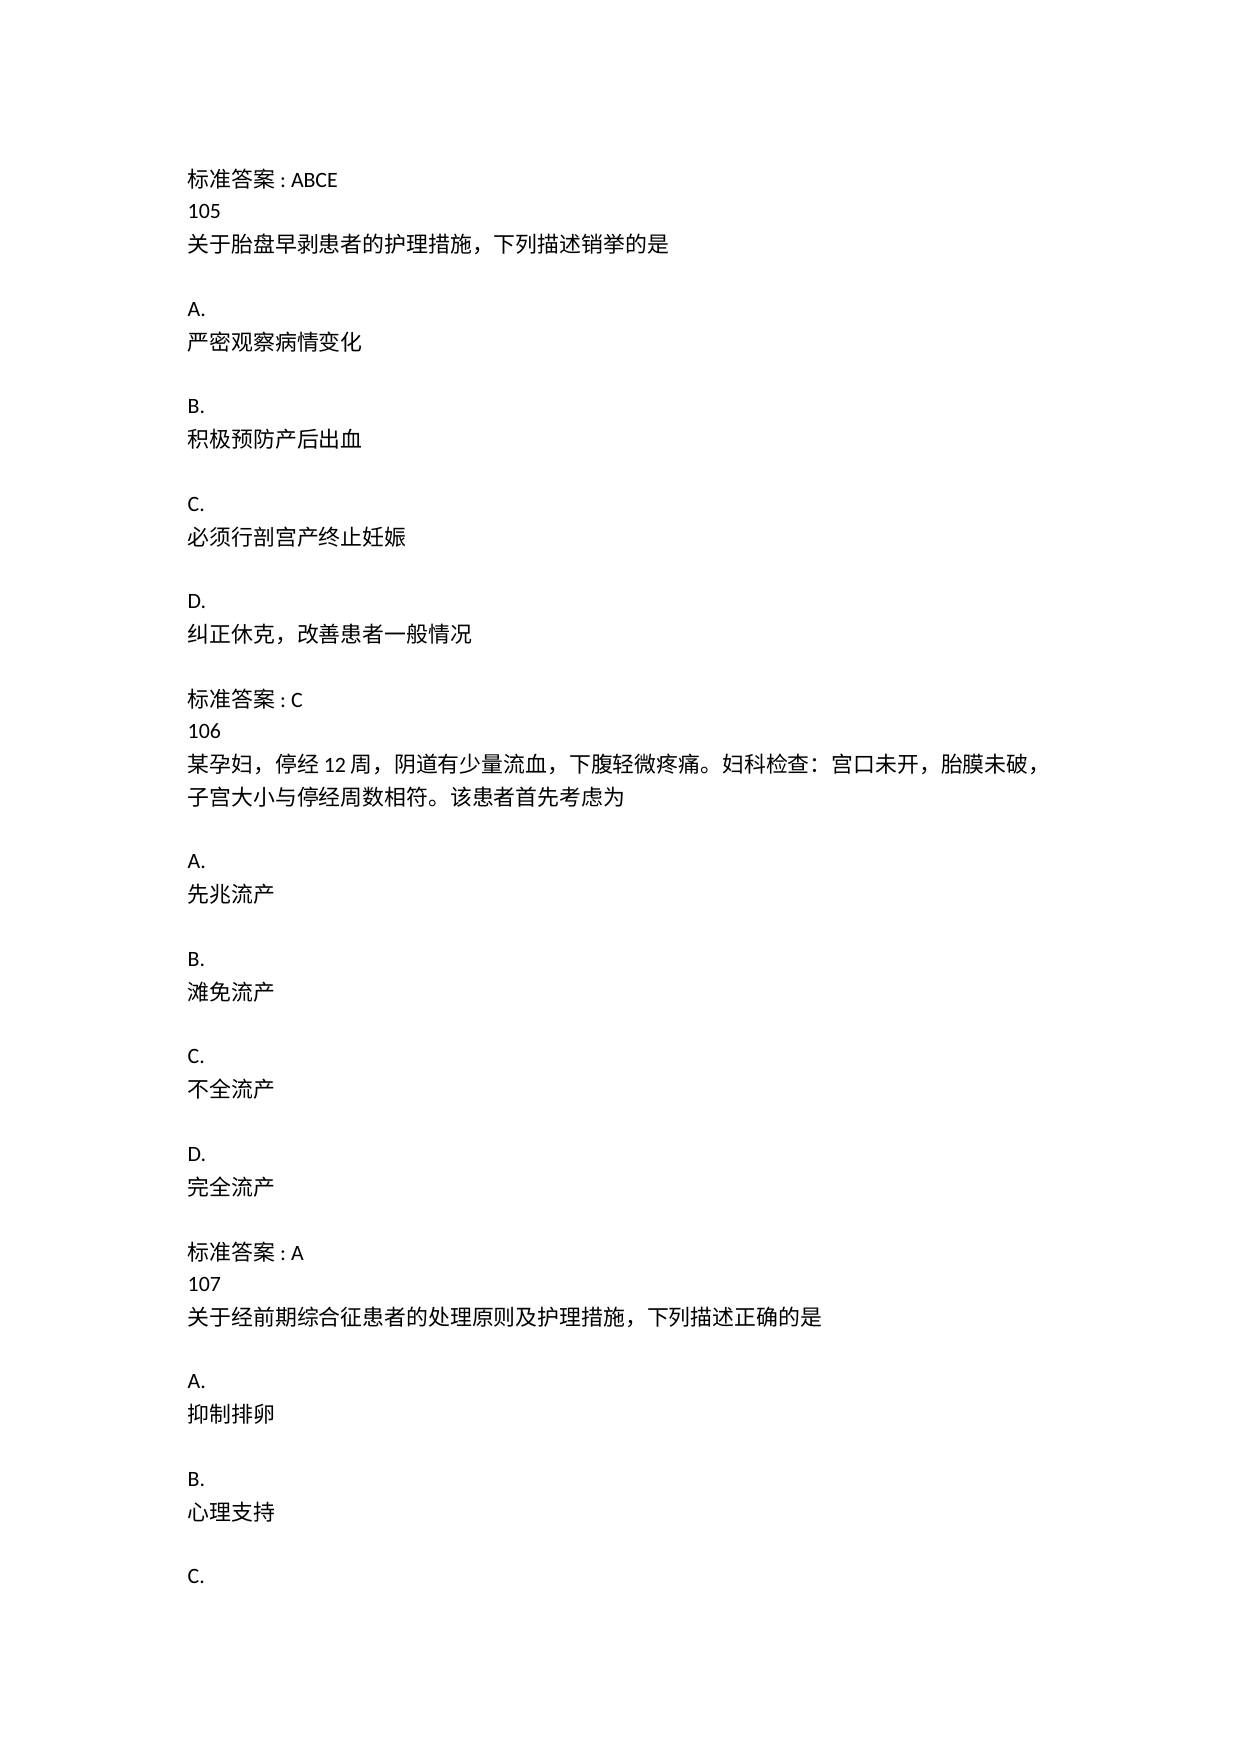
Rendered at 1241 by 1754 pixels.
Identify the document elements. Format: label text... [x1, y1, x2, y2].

text 滩免流产 [187, 974, 1053, 1007]
text B. [187, 942, 1053, 974]
text 必须行剖宫产终止妊娠 [187, 519, 1053, 552]
text B. [187, 389, 1053, 422]
text 关于经前期综合征患者的处理原则及护理措施，下列描述正确的是 [187, 1299, 1053, 1332]
text 心理支持 [187, 1494, 1053, 1527]
text A. [187, 292, 1053, 324]
text 抑制排卵 [187, 1397, 1053, 1429]
text B. [187, 1462, 1053, 1494]
text C. [187, 487, 1053, 519]
text C. [187, 1559, 1053, 1592]
text 标准答案 : ABCE [187, 162, 1053, 194]
text 严密观察病情变化 [187, 324, 1053, 357]
text D. [187, 584, 1053, 617]
text 105 [187, 194, 1053, 227]
text C. [187, 1039, 1053, 1072]
text 积极预防产后出血 [187, 422, 1053, 454]
text 关于胎盘早剥患者的护理措施，下列描述销挙的是 [187, 227, 1053, 259]
text 纠正休克，改善患者一般情况 [187, 617, 1053, 649]
text A. [187, 844, 1053, 877]
text 107 [187, 1267, 1053, 1299]
text 标准答案 : C [187, 682, 1053, 714]
text 某孕妇，停经12周，阴道有少量流血，下腹轻微疼痛。妇科检查：宫口未开，胎膜未破，子宫大小与停经周数相符。该患者首先考虑为 [187, 747, 1053, 812]
text A. [187, 1364, 1053, 1397]
text 先兆流产 [187, 877, 1053, 909]
text 标准答案 : A [187, 1234, 1053, 1267]
text 不全流产 [187, 1072, 1053, 1104]
text 106 [187, 714, 1053, 747]
text 完全流产 [187, 1169, 1053, 1202]
text D. [187, 1137, 1053, 1169]
